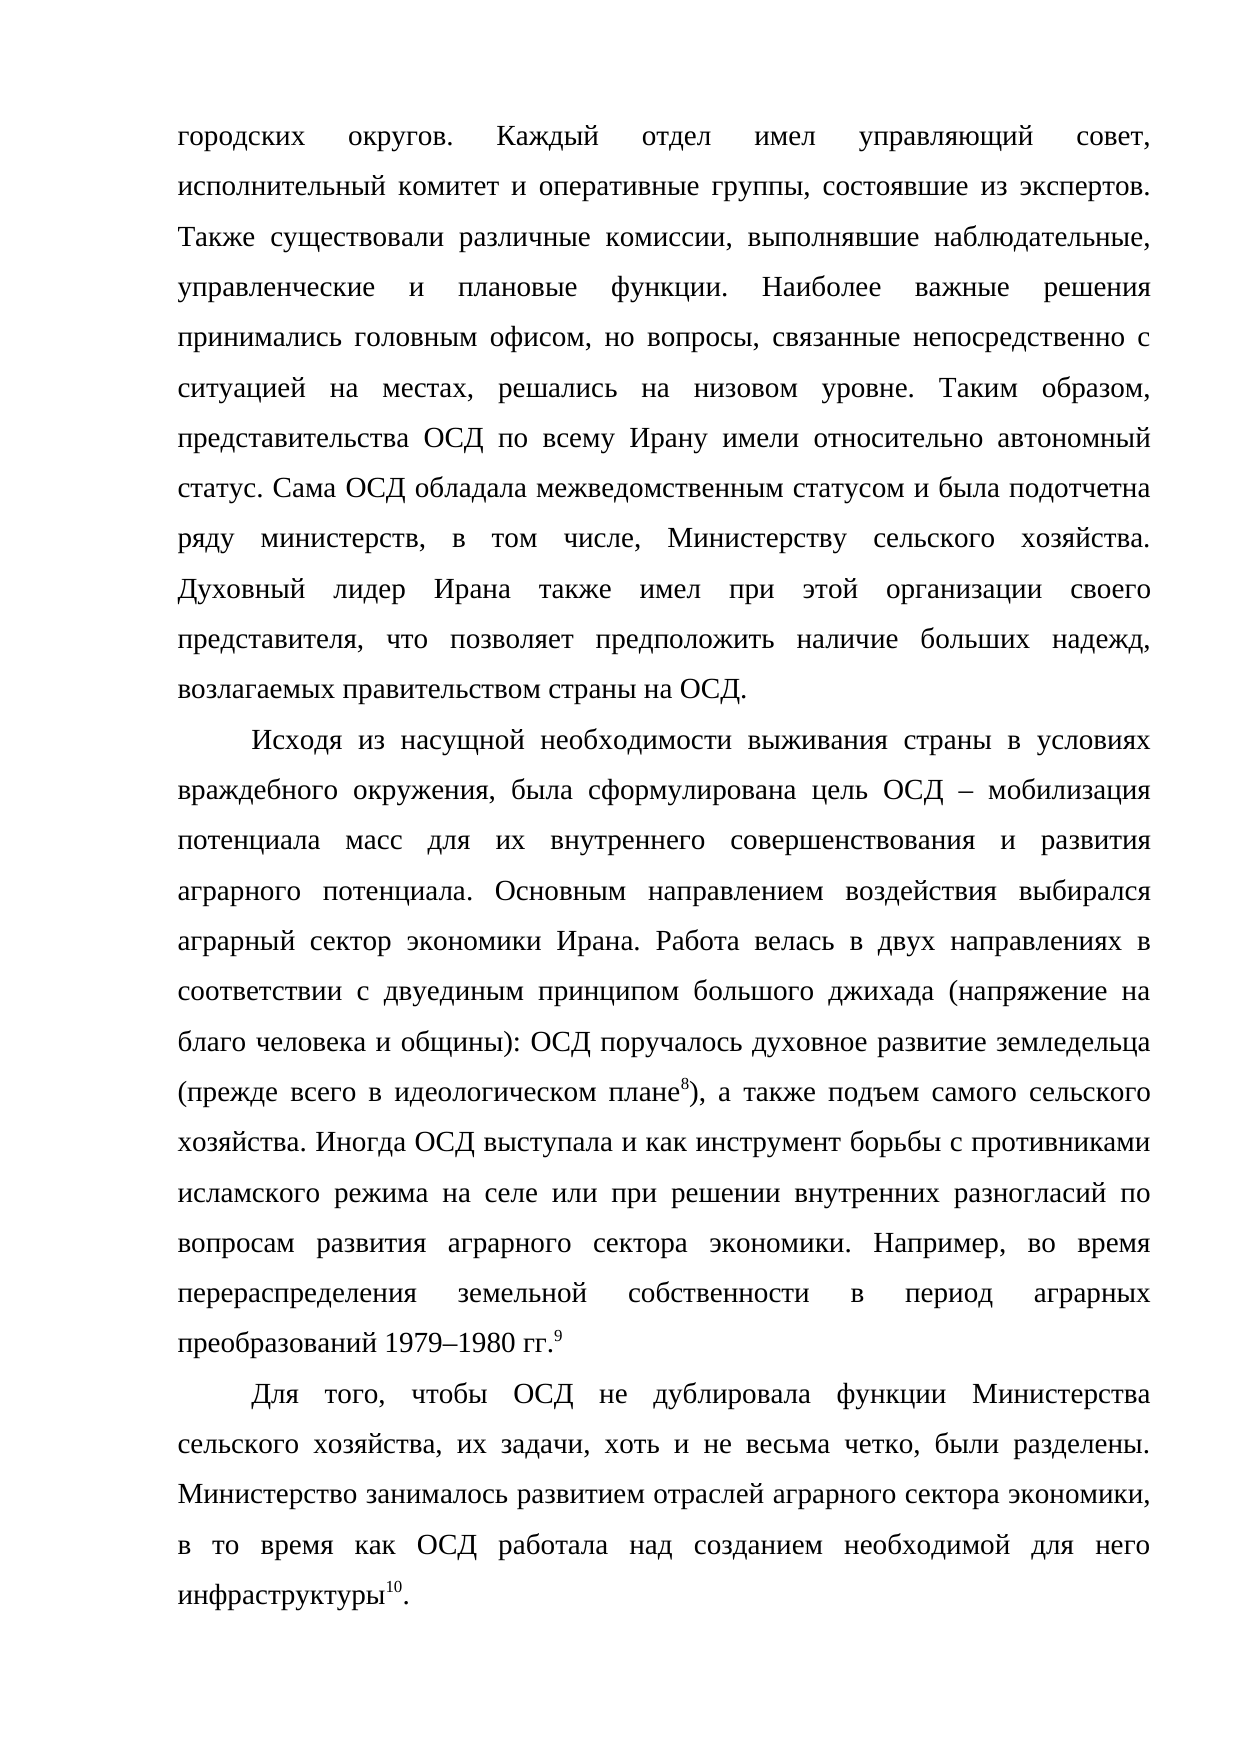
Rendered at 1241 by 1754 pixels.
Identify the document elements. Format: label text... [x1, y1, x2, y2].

text Исходя из насущной необходимости выживания страны в условиях враждебного окружения, была сформулирована цель ОСД – мобилизация потенциала масс для их внутреннего совершенствования и развития аграрного потенциала. Основным направлением воздействия выбирался аграрный сектор экономики Ирана. Работа велась в двух направлениях в соответствии с двуединым принципом большого джихада (напряжение на благо человека и общины): ОСД поручалось духовное развитие земледельца (прежде всего в идеологическом плане8), а также подъем самого сельского хозяйства. Иногда ОСД выступала и как инструмент борьбы с противниками исламского режима на селе или при решении внутренних разногласий по вопросам развития аграрного сектора экономики. Например, во время перераспределения земельной собственности в период аграрных преобразований 1979–1980 гг.9 [177, 722, 1152, 1359]
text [177, 118, 1152, 705]
text Для того, чтобы ОСД не дублировала функции Министерства сельского хозяйства, их задачи, хоть и не весьма четко, были разделены. Министерство занималось развитием отраслей аграрного сектора экономики, в то время как ОСД работала над созданием необходимой для него инфраструктуры10. [177, 1376, 1152, 1611]
